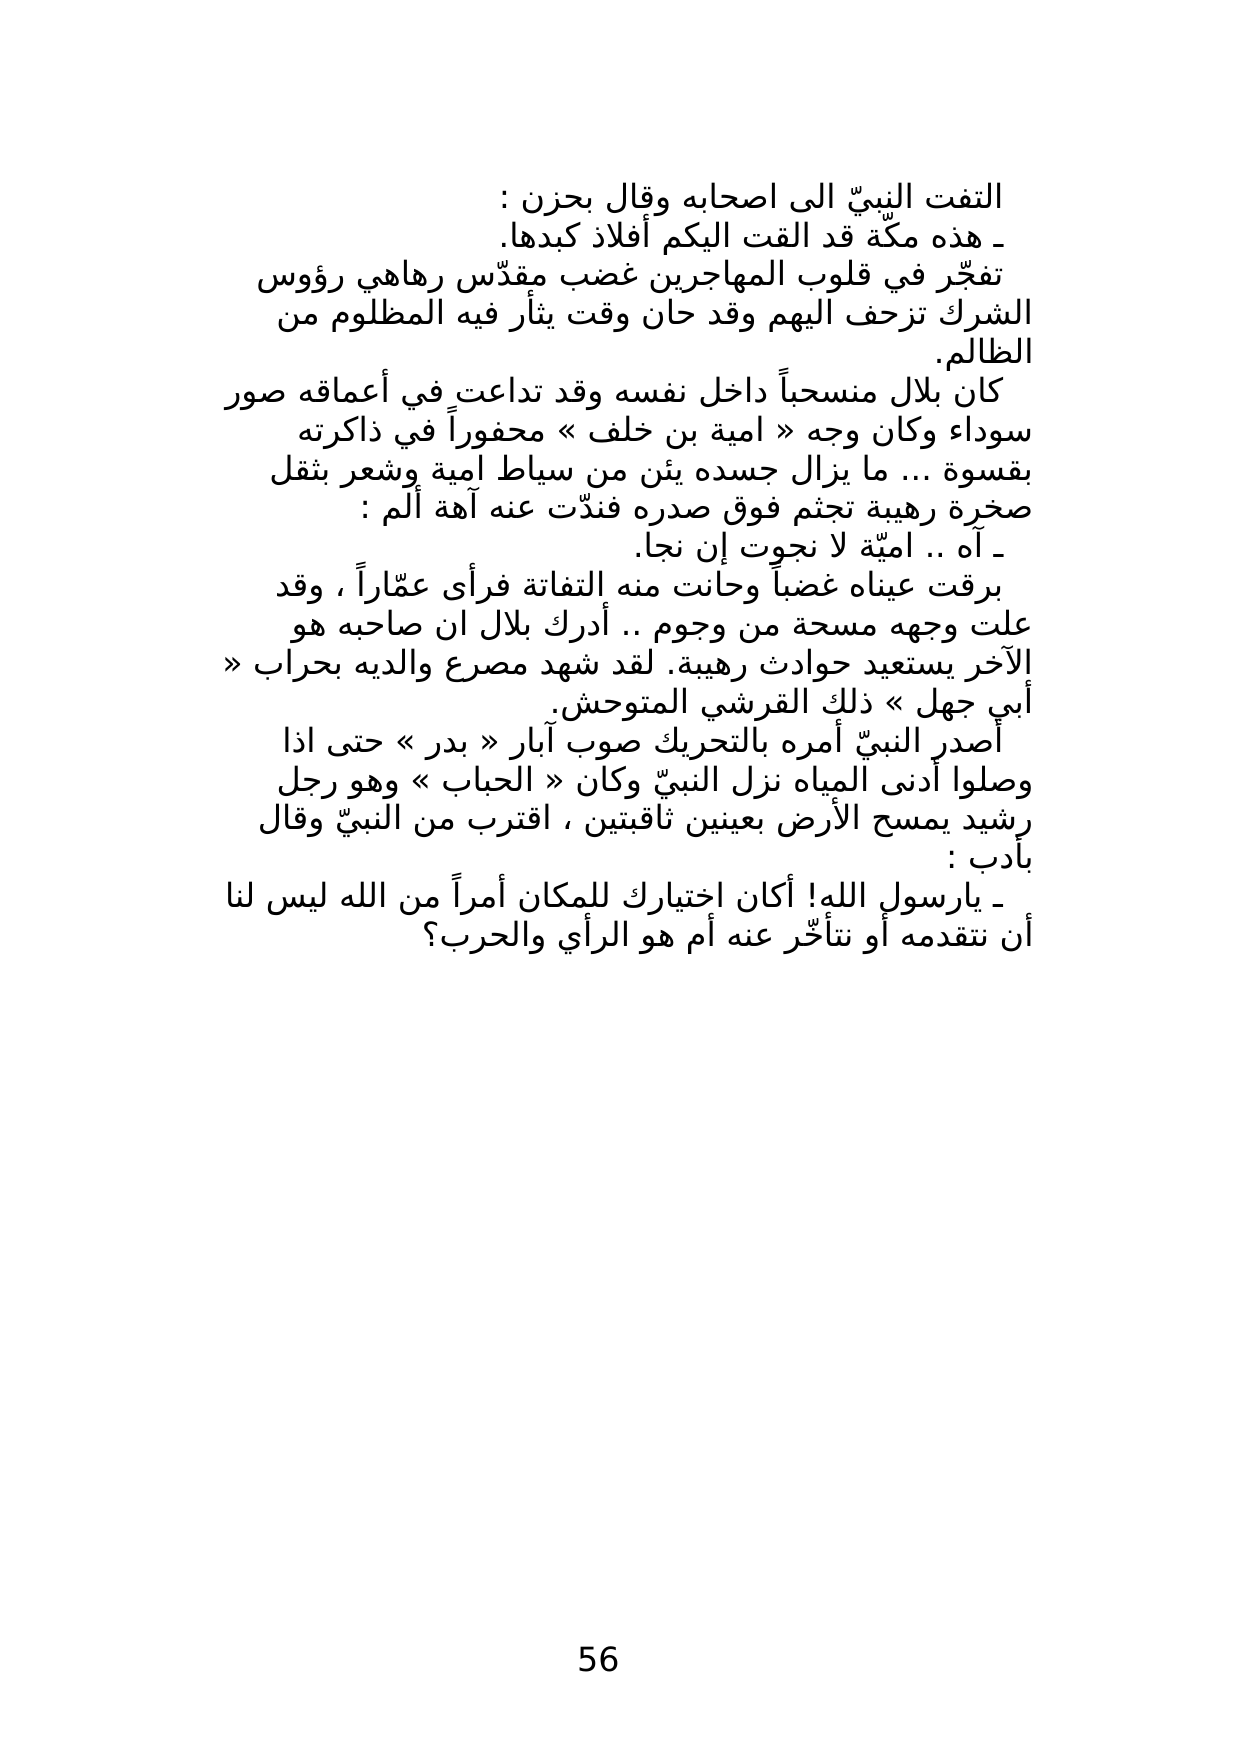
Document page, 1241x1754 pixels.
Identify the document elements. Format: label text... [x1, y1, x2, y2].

text ـ آه .. اميّة لا نجوت إن نجا. [222, 527, 1033, 566]
text برقت عيناه غضباً وحانت منه التفاتة فرأى عمّاراً ، وقد علت وجهه مسحة من وجوم .. أدرك بلال ان صاحبه هو الآخر يستعيد حوادث رهيبة. لقد شهد مصرع والديه بحراب « أبي جهل » ذلك القرشي المتوحش. [222, 566, 1033, 721]
text كان بلال منسحباً داخل نفسه وقد تداعت في أعماقه صور سوداء وكان وجه « امية بن خلف » محفوراً في ذاكرته بقسوة ... ما يزال جسده يئن من سياط امية وشعر بثقل صخرة رهيبة تجثم فوق صدره فندّت عنه آهة ألم : [222, 371, 1033, 527]
text ـ يارسول الله! أكان اختيارك للمكان أمراً من الله ليس لنا أن نتقدمه أو نتأخّر عنه أم هو الرأي والحرب؟ [222, 877, 1033, 954]
text التفت النبيّ الى اصحابه وقال بحزن : [222, 177, 1033, 216]
text تفجّر في قلوب المهاجرين غضب مقدّس رهاهي رؤوس الشرك تزحف اليهم وقد حان وقت يثأر فيه المظلوم من الظالم. [222, 255, 1033, 371]
text أصدر النبيّ أمره بالتحريك صوب آبار « بدر » حتى اذا وصلوا أدنى المياه نزل النبيّ وكان « الحباب » وهو رجل رشيد يمسح الأرض بعينين ثاقبتين ، اقترب من النبيّ وقال بأدب : [222, 721, 1033, 877]
text ـ هذه مكّة قد القت اليكم أفلاذ كبدها. [222, 216, 1033, 255]
